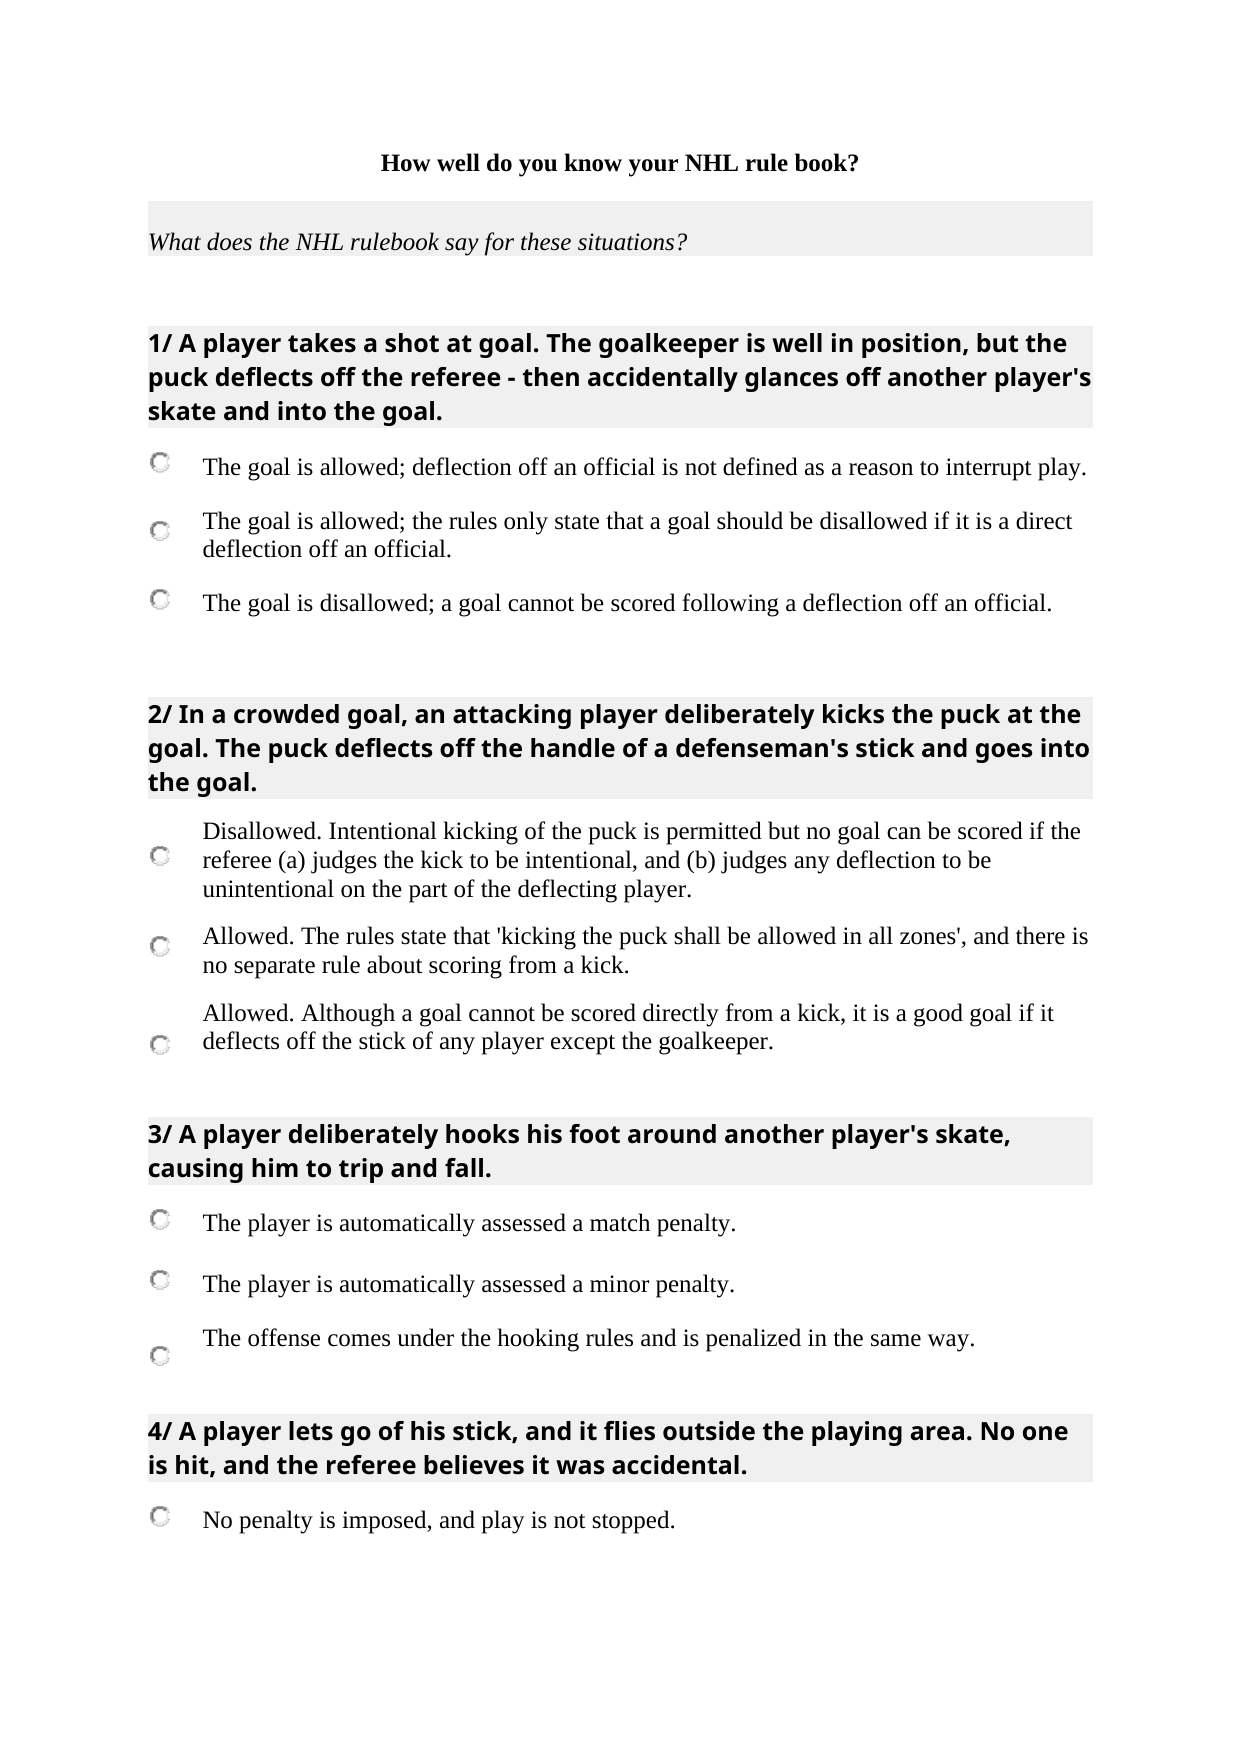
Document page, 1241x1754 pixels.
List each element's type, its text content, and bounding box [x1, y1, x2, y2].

table_cell [146, 996, 201, 1117]
table_cell The goal is disallowed; a goal cannot be scored following a deflection off an official. [201, 580, 1094, 641]
text 1/ A player takes a shot at goal. The goalkeeper is well in position, but the puck deflects off the referee - then accidentally glances off another player's skate and into the goal. [148, 326, 1093, 428]
text What does the NHL rulebook say for these situations? [148, 201, 1093, 256]
table_header [146, 444, 201, 504]
table_cell Allowed. The rules state that 'kicking the puck shall be allowed in all zones', and there is no separate rule about scoring from a kick. [201, 920, 1094, 996]
table_cell [146, 920, 201, 996]
table_cell [146, 580, 201, 641]
table_header No penalty is imposed, and play is not stopped. [201, 1498, 1094, 1558]
text 3/ A player deliberately hooks his foot around another player's skate, causing him to trip and fall. [148, 1117, 1093, 1185]
table_header [146, 1498, 201, 1558]
text 4/ A player lets go of his stick, and it flies outside the playing area. No one is hit, and the referee believes it was accidental. [148, 1414, 1093, 1482]
table_cell The player is automatically assessed a minor penalty. [201, 1261, 977, 1322]
table_header [146, 815, 201, 920]
text How well do you know your NHL rule book? [148, 148, 1093, 176]
table_cell The goal is allowed; the rules only state that a goal should be disallowed if it is a direct deflection off an official. [201, 504, 1094, 580]
table_cell [146, 1322, 201, 1414]
table_header [146, 1200, 201, 1261]
table_header The goal is allowed; deflection off an official is not defined as a reason to interrupt play. [201, 444, 1094, 504]
table_header Disallowed. Intentional kicking of the puck is permitted but no goal can be scored if the referee (a) judges the kick to be intentional, and (b) judges any deflection to be unintentional on the part of the deflecting player. [201, 815, 1094, 920]
table_header The player is automatically assessed a match penalty. [201, 1200, 977, 1261]
table_cell [146, 1261, 201, 1322]
table_cell [146, 504, 201, 580]
table_cell The offense comes under the hooking rules and is penalized in the same way. [201, 1322, 977, 1414]
table_cell Allowed. Although a goal cannot be scored directly from a kick, it is a good goal if it deflects off the stick of any player except the goalkeeper. [201, 996, 1094, 1117]
text 2/ In a crowded goal, an attacking player deliberately kicks the puck at the goal. The puck deflects off the handle of a defenseman's stick and goes into the goal. [148, 697, 1093, 799]
